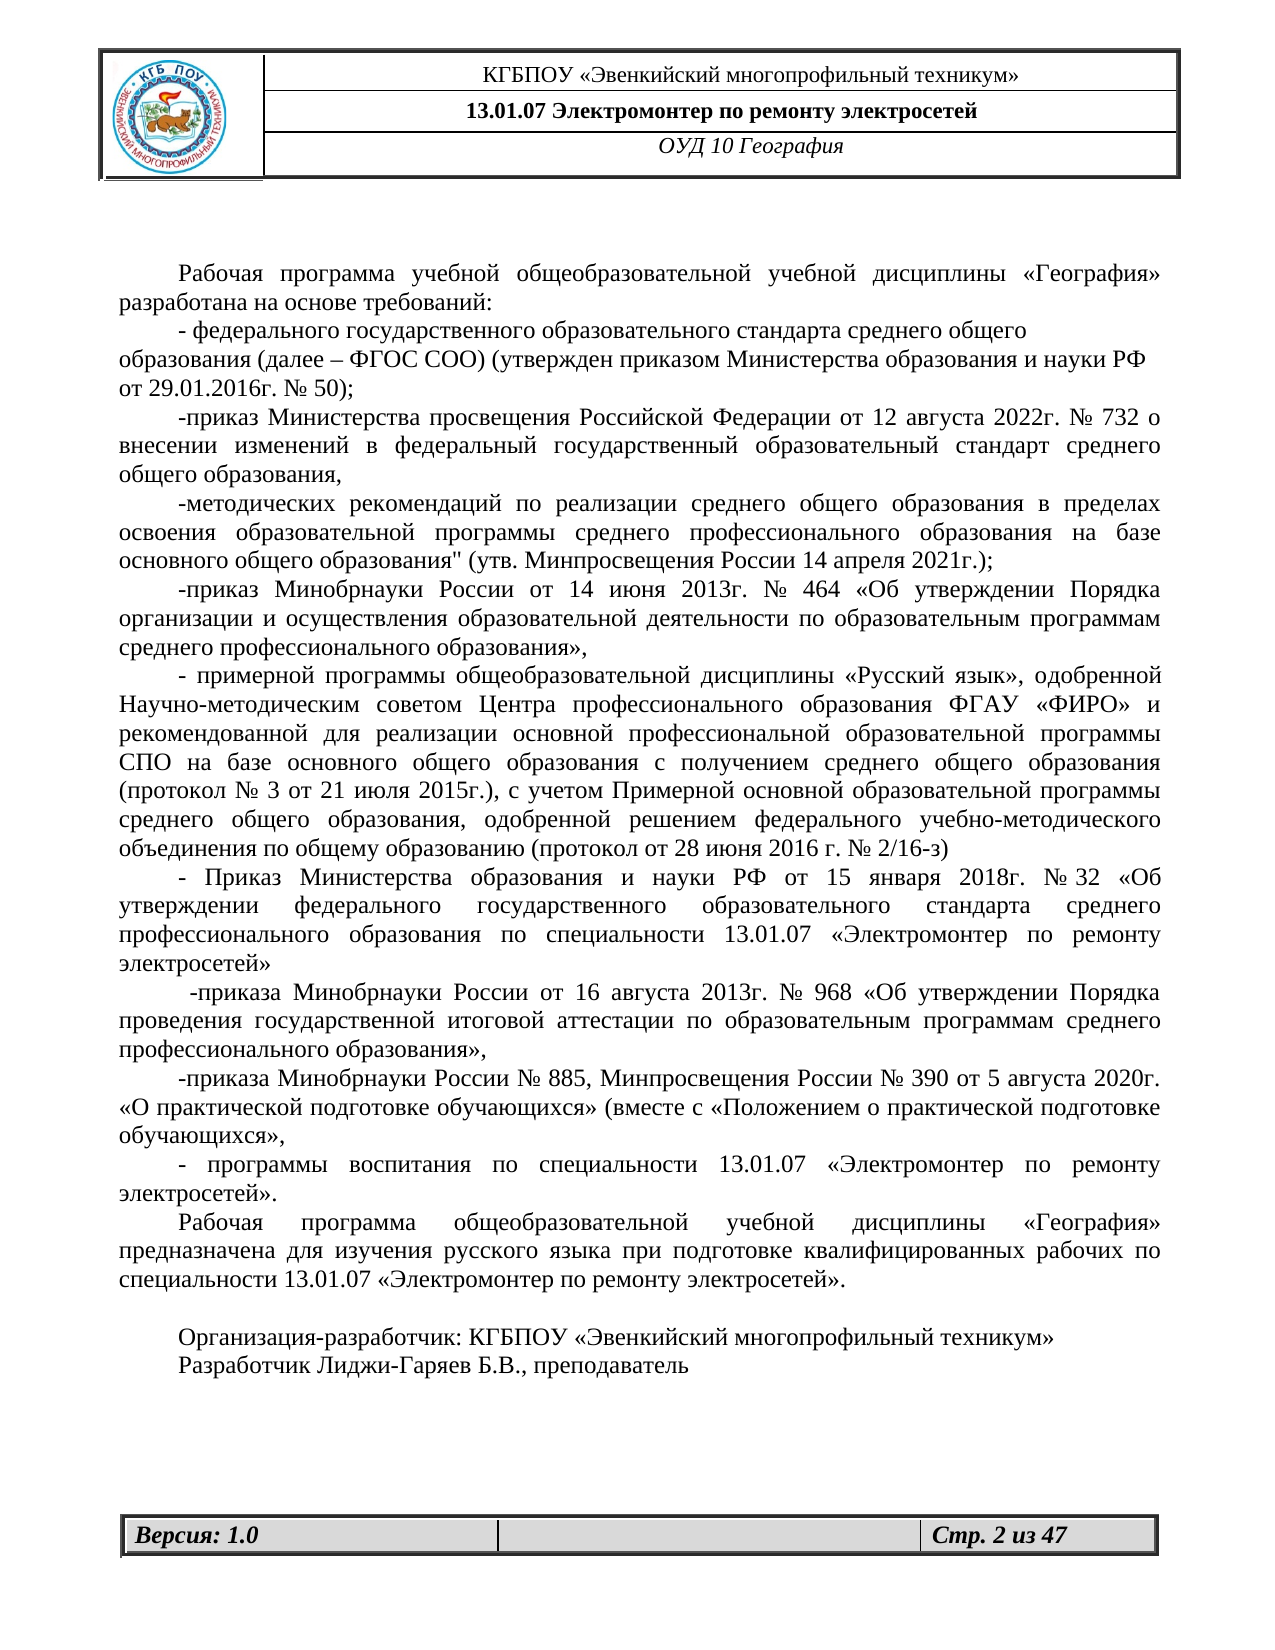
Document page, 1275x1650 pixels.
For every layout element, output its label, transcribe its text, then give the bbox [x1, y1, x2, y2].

text - Приказ Министерства образования и науки РФ от 15 января 2018г. № 32 «Об утверждении федерального государственного образовательного стандарта среднего профессионального образования по специальности 13.01.07 «Электромонтер по ремонту электросетей» [119, 862, 1162, 977]
text - примерной программы общеобразовательной дисциплины «Русский язык», одобренной Научно-методическим советом Центра профессионального образования ФГАУ «ФИРО» и рекомендованной для реализации основной профессиональной образовательной программы СПО на базе основного общего образования с получением среднего общего образования (протокол № 3 от 21 июля 2015г.), с учетом Примерной основной образовательной программы среднего общего образования, одобренной решением федерального учебно-методического объединения по общему образованию (протокол от 28 июня 2016 г. № 2/16-з) [119, 660, 1162, 862]
text -приказ Минобрнауки России от 14 июня 2013г. № 464 «Об утверждении Порядка организации и осуществления образовательной деятельности по образовательным программам среднего профессионального образования», [119, 574, 1162, 660]
text -приказ Министерства просвещения Российской Федерации от 12 августа 2022г. № 732 о внесении изменений в федеральный государственный образовательный стандарт среднего общего образования, [119, 402, 1162, 488]
text - программы воспитания по специальности 13.01.07 «Электромонтер по ремонту электросетей». [119, 1149, 1162, 1207]
text -приказа Минобрнауки России от 16 августа 2013г. № 968 «Об утверждении Порядка проведения государственной итоговой аттестации по образовательным программам среднего профессионального образования», [119, 977, 1162, 1063]
text - федерального государственного образовательного стандарта среднего общего образования (далее – ФГОС СОО) (утвержден приказом Министерства образования и науки РФ от 29.01.2016г. № 50); [119, 315, 1162, 402]
text Разработчик Лиджи-Гаряев Б.В., преподаватель [119, 1350, 1162, 1379]
picture [112, 60, 227, 175]
text Организация-разработчик: КГБПОУ «Эвенкийский многопрофильный техникум» [119, 1322, 1162, 1350]
text Рабочая программа общеобразовательной учебной дисциплины «География» предназначена для изучения русского языка при подготовке квалифицированных рабочих по специальности 13.01.07 «Электромонтер по ремонту электросетей». [119, 1207, 1162, 1293]
text -методических рекомендаций по реализации среднего общего образования в пределах освоения образовательной программы среднего профессионального образования на базе основного общего образования" (утв. Минпросвещения России 14 апреля 2021г.); [119, 488, 1162, 574]
text Рабочая программа учебной общеобразовательной учебной дисциплины «География» разработана на основе требований: [119, 258, 1162, 315]
text -приказа Минобрнауки России № 885, Минпросвещения России № 390 от 5 августа 2020г. «О практической подготовке обучающихся» (вместе с «Положением о практической подготовке обучающихся», [119, 1063, 1162, 1149]
